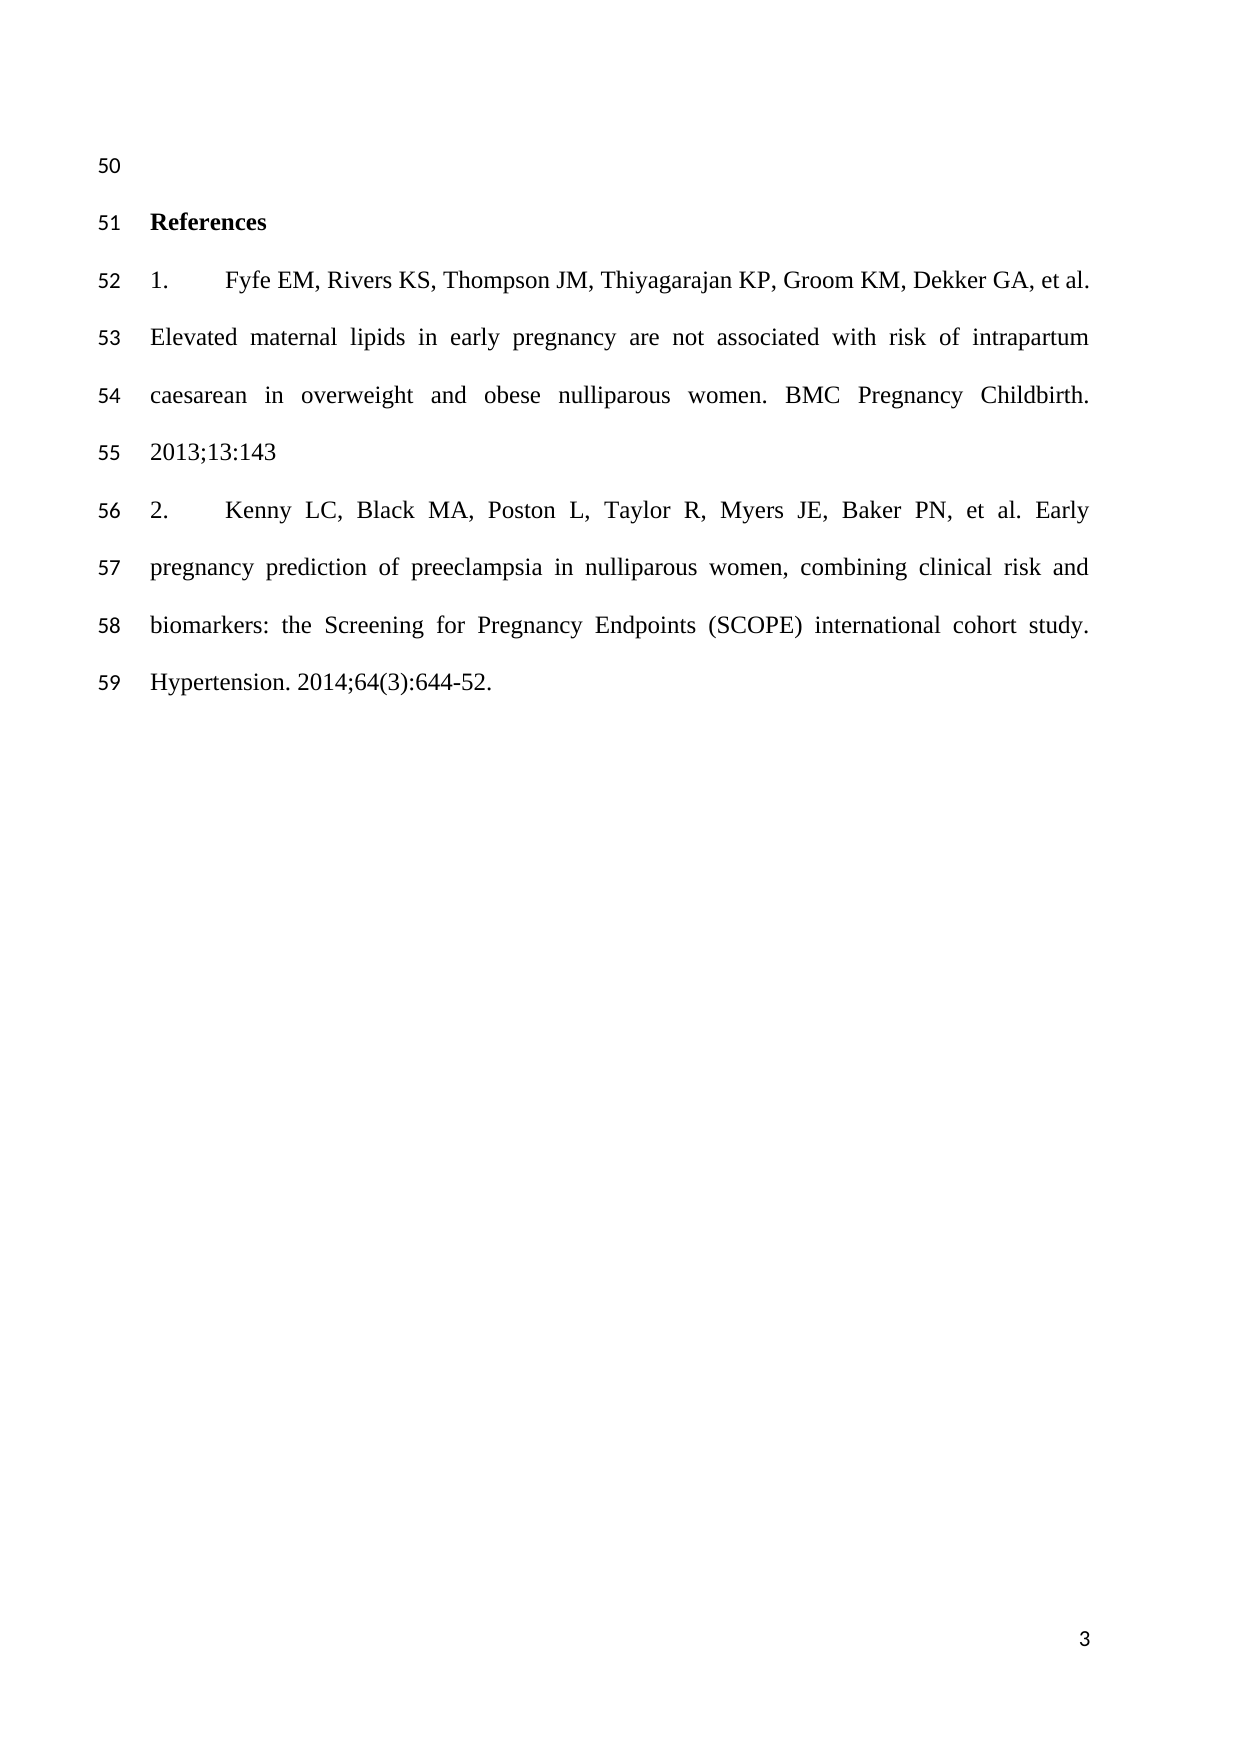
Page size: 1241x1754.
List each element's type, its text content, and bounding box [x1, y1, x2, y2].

text 2. Kenny LC, Black MA, Poston L, Taylor R, Myers JE, Baker PN, et al. Early pregnancy prediction of preeclampsia in nulliparous women, combining clinical risk and biomarkers: the Screening for Pregnancy Endpoints (SCOPE) international cohort study. Hypertension. 2014;64(3):644-52. [150, 495, 1090, 696]
text References [150, 207, 1090, 236]
text 1. Fyfe EM, Rivers KS, Thompson JM, Thiyagarajan KP, Groom KM, Dekker GA, et al. Elevated maternal lipids in early pregnancy are not associated with risk of intrapartum caesarean in overweight and obese nulliparous women. BMC Pregnancy Childbirth. 2013;13:143 [150, 265, 1090, 466]
